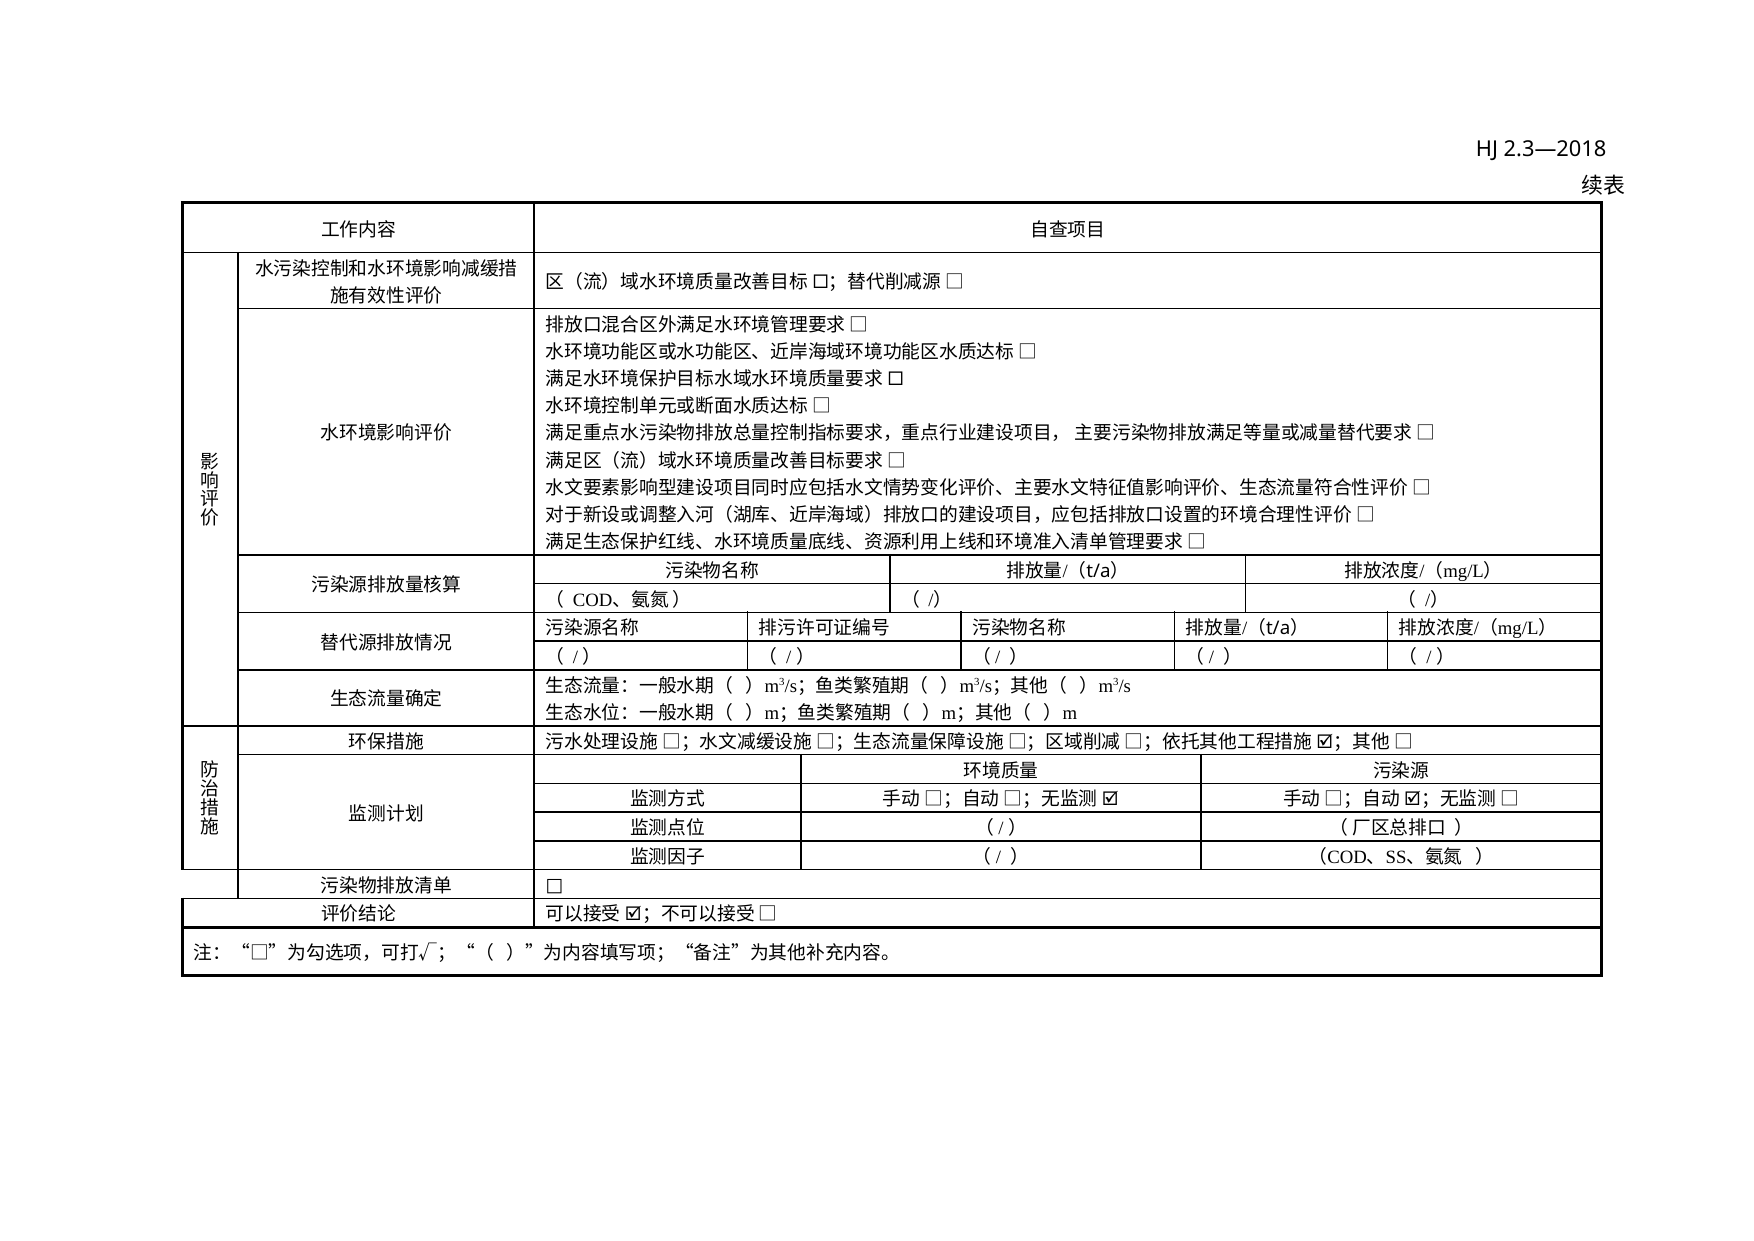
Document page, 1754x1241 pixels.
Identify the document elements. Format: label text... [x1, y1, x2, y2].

table_cell 手动 □；自动 ；无监测 □ [1202, 784, 1600, 811]
table_cell 环保措施 [239, 727, 533, 754]
table_cell 防治措施 [184, 727, 237, 869]
table_cell 污染源 [1202, 755, 1600, 782]
table_cell （ / ） [802, 842, 1200, 869]
table_cell 监测因子 [535, 842, 800, 869]
table_cell （ / ） [802, 813, 1200, 840]
table_cell 注：“□”为勾选项，可打√；“（ ）”为内容填写项；“备注”为其他补充内容。 [184, 929, 1600, 973]
table_cell 污染源排放量核算 [239, 556, 533, 611]
table_cell （COD、SS、氨氮 ） [1202, 842, 1600, 869]
table_cell （ / ） [535, 642, 747, 669]
table_cell 污染源名称 [535, 613, 747, 640]
table_cell 排放浓度/（mg/L） [1388, 613, 1600, 640]
table_cell □ [535, 870, 1600, 897]
table_cell 可以接受 ；不可以接受 □ [535, 899, 1600, 926]
table_cell 监测点位 [535, 813, 800, 840]
table_cell 排放口混合区外满足水环境管理要求 □ 水环境功能区或水功能区、近岸海域环境功能区水质达标 □ 满足水环境保护目标水域水环境质量要求 水环境控制单元或断面水质达标 □ 满足重点水污染物排放总量控制指标要求，重点行业建设项目， 主要污染物排放满足等量或减量替代要求 □ 满足区（流）域水环境质量改善目标要求 □ 水文要素影响型建设项目同时应包括水文情势变化评价、主要水文特征值影响评价、生态流量符合性评价 □ 对于新设或调整入河（湖库、近岸海域）排放口的建设项目，应包括排放口设置的环境合理性评价 □ 满足生态保护红线、水环境质量底线、资源利用上线和环境准入清单管理要求 □ [535, 309, 1600, 554]
table_cell 污水处理设施 □；水文减缓设施 □；生态流量保障设施 □；区域削减 □；依托其他工程措施 ；其他 □ [535, 727, 1600, 754]
table_cell 手动 □；自动 □；无监测 [802, 784, 1200, 811]
table_cell 评价结论 [184, 899, 533, 926]
table_header 工作内容 [184, 204, 533, 252]
table_cell 影响评价 [184, 253, 237, 725]
table_cell 生态流量确定 [239, 671, 533, 725]
table_cell 监测方式 [535, 784, 800, 811]
table_cell 排放浓度/（mg/L） [1246, 556, 1600, 583]
table_cell 污染物排放清单 [239, 870, 533, 897]
table_cell [535, 755, 800, 782]
table_cell （ /） [1246, 584, 1600, 611]
table_cell 排污许可证编号 [748, 613, 960, 640]
table_cell （ / ） [962, 642, 1174, 669]
table_cell 监测计划 [239, 755, 533, 869]
table_cell 水环境影响评价 [239, 309, 533, 554]
table_cell 水污染控制和水环境影响减缓措施有效性评价 [239, 253, 533, 308]
table_cell 排放量/（t/a） [891, 556, 1245, 583]
table_cell （ COD、氨氮 ） [535, 584, 889, 611]
table_cell 污染物名称 [535, 556, 889, 583]
table_cell （ / ） [1388, 642, 1600, 669]
table_cell （ 厂区总排口 ） [1202, 813, 1600, 840]
table_cell 排放量/（t/a） [1175, 613, 1387, 640]
table_cell 替代源排放情况 [239, 613, 533, 669]
table_cell 区（流）域水环境质量改善目标 ；替代削减源 □ [535, 253, 1600, 308]
table_cell 生态流量：一般水期（ ）m3/s；鱼类繁殖期（ ）m3/s；其他（ ）m3/s 生态水位：一般水期（ ）m；鱼类繁殖期（ ）m；其他（ ）m [535, 671, 1600, 725]
table_cell （ / ） [748, 642, 960, 669]
table_cell （ / ） [1175, 642, 1387, 669]
table_cell （ /） [891, 584, 1245, 611]
table_cell 环境质量 [802, 755, 1200, 782]
table_header 自查项目 [535, 204, 1600, 252]
table_cell 污染物名称 [962, 613, 1174, 640]
